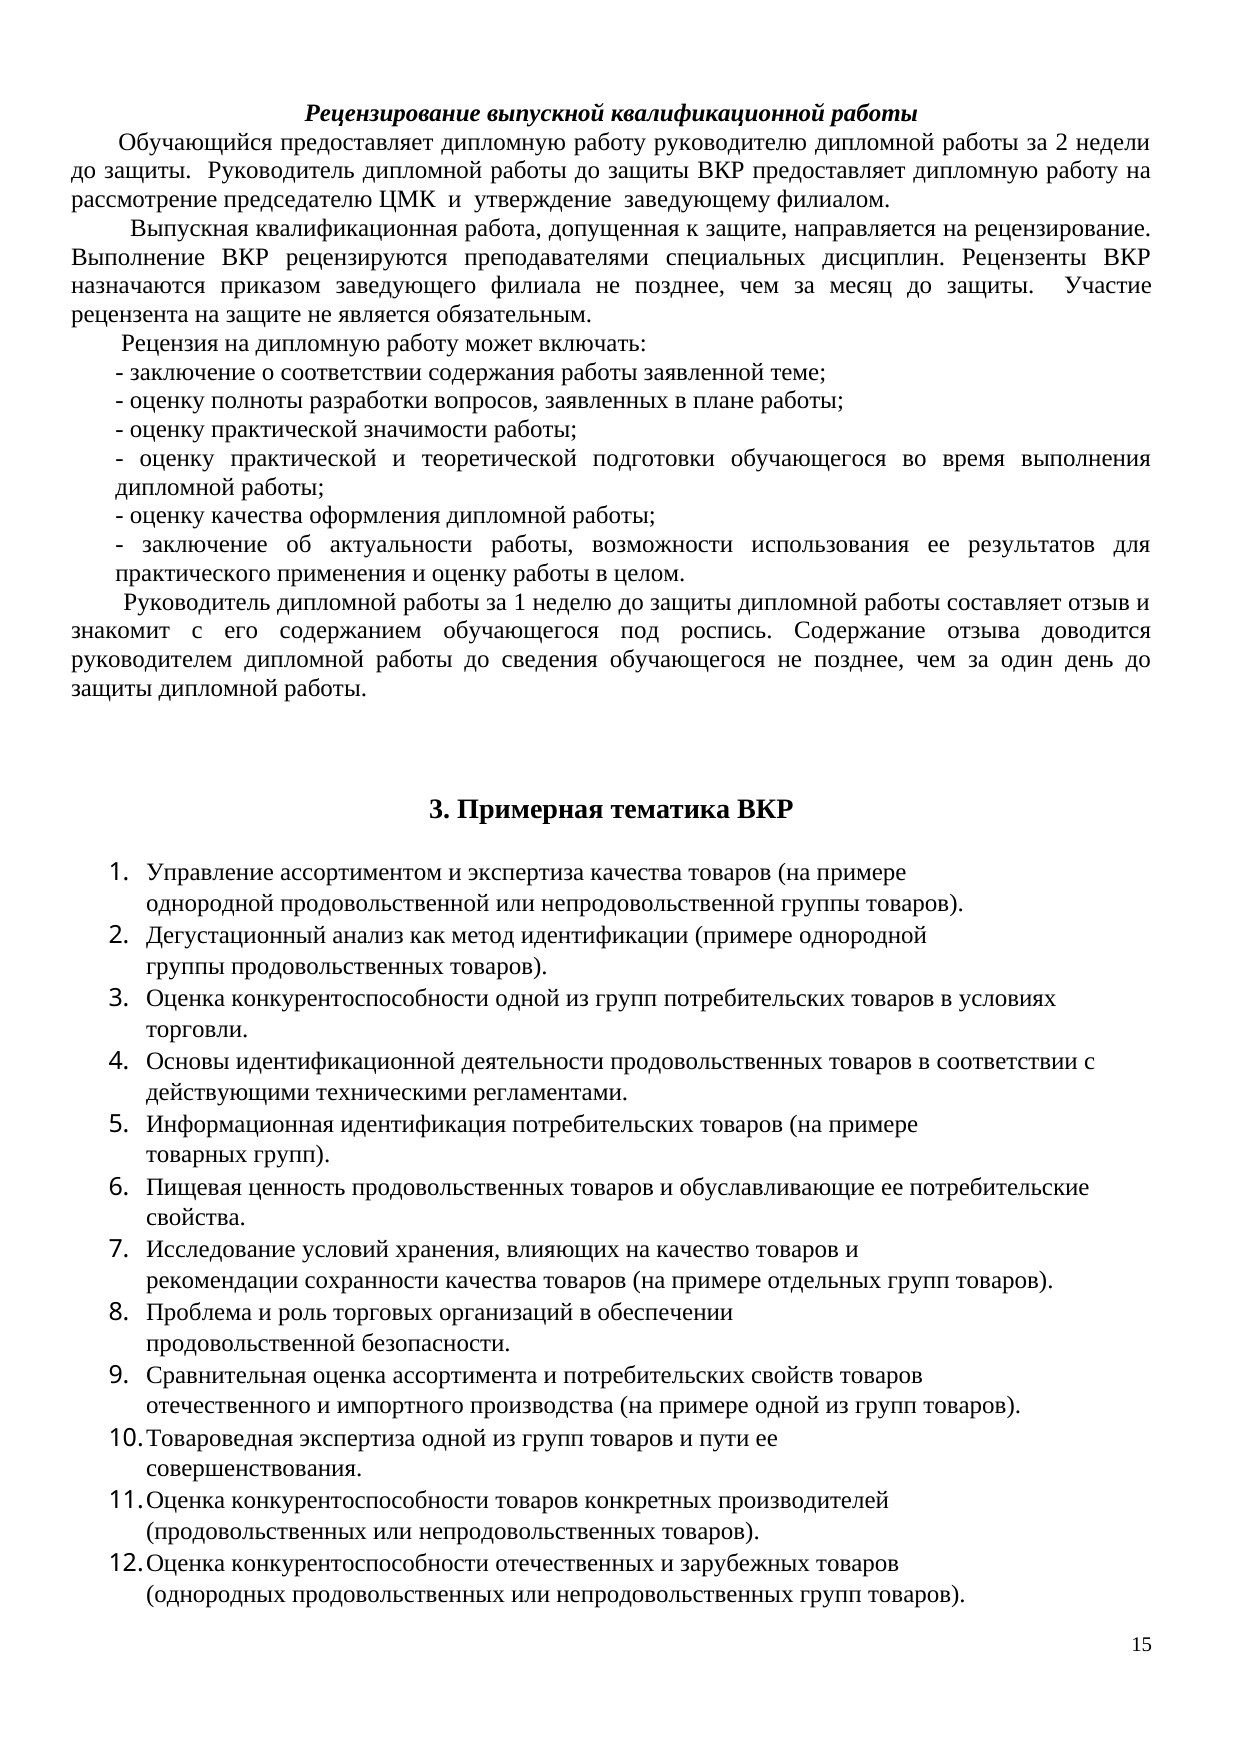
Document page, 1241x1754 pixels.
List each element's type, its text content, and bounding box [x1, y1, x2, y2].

list Пищевая ценность продовольственных товаров и обуславливающие ее потребительские свойства. [108, 1168, 1152, 1231]
list Проблема и роль торговых организаций в обеспечении продовольственной безопасности. [108, 1294, 1152, 1357]
list Оценка конкурентоспособности одной из групп потребительских товаров в условиях торговли. [108, 980, 1152, 1042]
list Оценка конкурентоспособности отечественных и зарубежных товаров (однородных продовольственных или непродовольственных групп товаров). [108, 1545, 1152, 1608]
text - заключение об актуальности работы, возможности использования ее результатов для практического применения и оценку работы в целом. [115, 529, 1152, 587]
text - оценку практической значимости работы; [115, 414, 1152, 443]
list Основы идентификационной деятельности продовольственных товаров в соответствии с действующими техническими регламентами. [108, 1042, 1152, 1105]
text Обучающийся предоставляет дипломную работу руководителю дипломной работы за 2 недели до защиты. Руководитель дипломной работы до защиты ВКР предоставляет дипломную работу на рассмотрение председателю ЦМК и утверждение заведующему филиалом. [71, 127, 1152, 213]
text Руководитель дипломной работы за 1 неделю до защиты дипломной работы составляет отзыв и знакомит с его содержанием обучающегося под роспись. Содержание отзыва доводится руководителем дипломной работы до сведения обучающегося не позднее, чем за один день до защиты дипломной работы. [71, 587, 1152, 702]
text Выпускная квалификационная работа, допущенная к защите, направляется на рецензирование. Выполнение ВКР рецензируются преподавателями специальных дисциплин. Рецензенты ВКР назначаются приказом заведующего филиала не позднее, чем за месяц до защиты. Участие рецензента на защите не является обязательным. [71, 213, 1152, 328]
text - оценку практической и теоретической подготовки обучающегося во время выполнения дипломной работы; [115, 443, 1152, 500]
list Исследование условий хранения, влияющих на качество товаров и рекомендации сохранности качества товаров (на примере отдельных групп товаров). [108, 1231, 1152, 1294]
text Рецензия на дипломную работу может включать: [71, 328, 1152, 357]
text 3. Примерная тематика ВКР [71, 792, 1152, 825]
text - оценку качества оформления дипломной работы; [115, 500, 1152, 529]
list Товароведная экспертиза одной из групп товаров и пути ее совершенствования. [108, 1419, 1152, 1482]
list Информационная идентификация потребительских товаров (на примере товарных групп). [108, 1105, 1152, 1168]
list Управление ассортиментом и экспертиза качества товаров (на примере однородной продовольственной или непродовольственной группы товаров). [108, 854, 1152, 917]
text Рецензирование выпускной квалификационной работы [71, 98, 1152, 127]
list Дегустационный анализ как метод идентификации (примере однородной группы продовольственных товаров). [108, 917, 1152, 980]
list Сравнительная оценка ассортимента и потребительских свойств товаров отечественного и импортного производства (на примере одной из групп товаров). [108, 1357, 1152, 1419]
text - оценку полноты разработки вопросов, заявленных в плане работы; [115, 385, 1152, 414]
list Оценка конкурентоспособности товаров конкретных производителей (продовольственных или непродовольственных товаров). [108, 1482, 1152, 1545]
text - заключение о соответствии содержания работы заявленной теме; [115, 357, 1152, 385]
